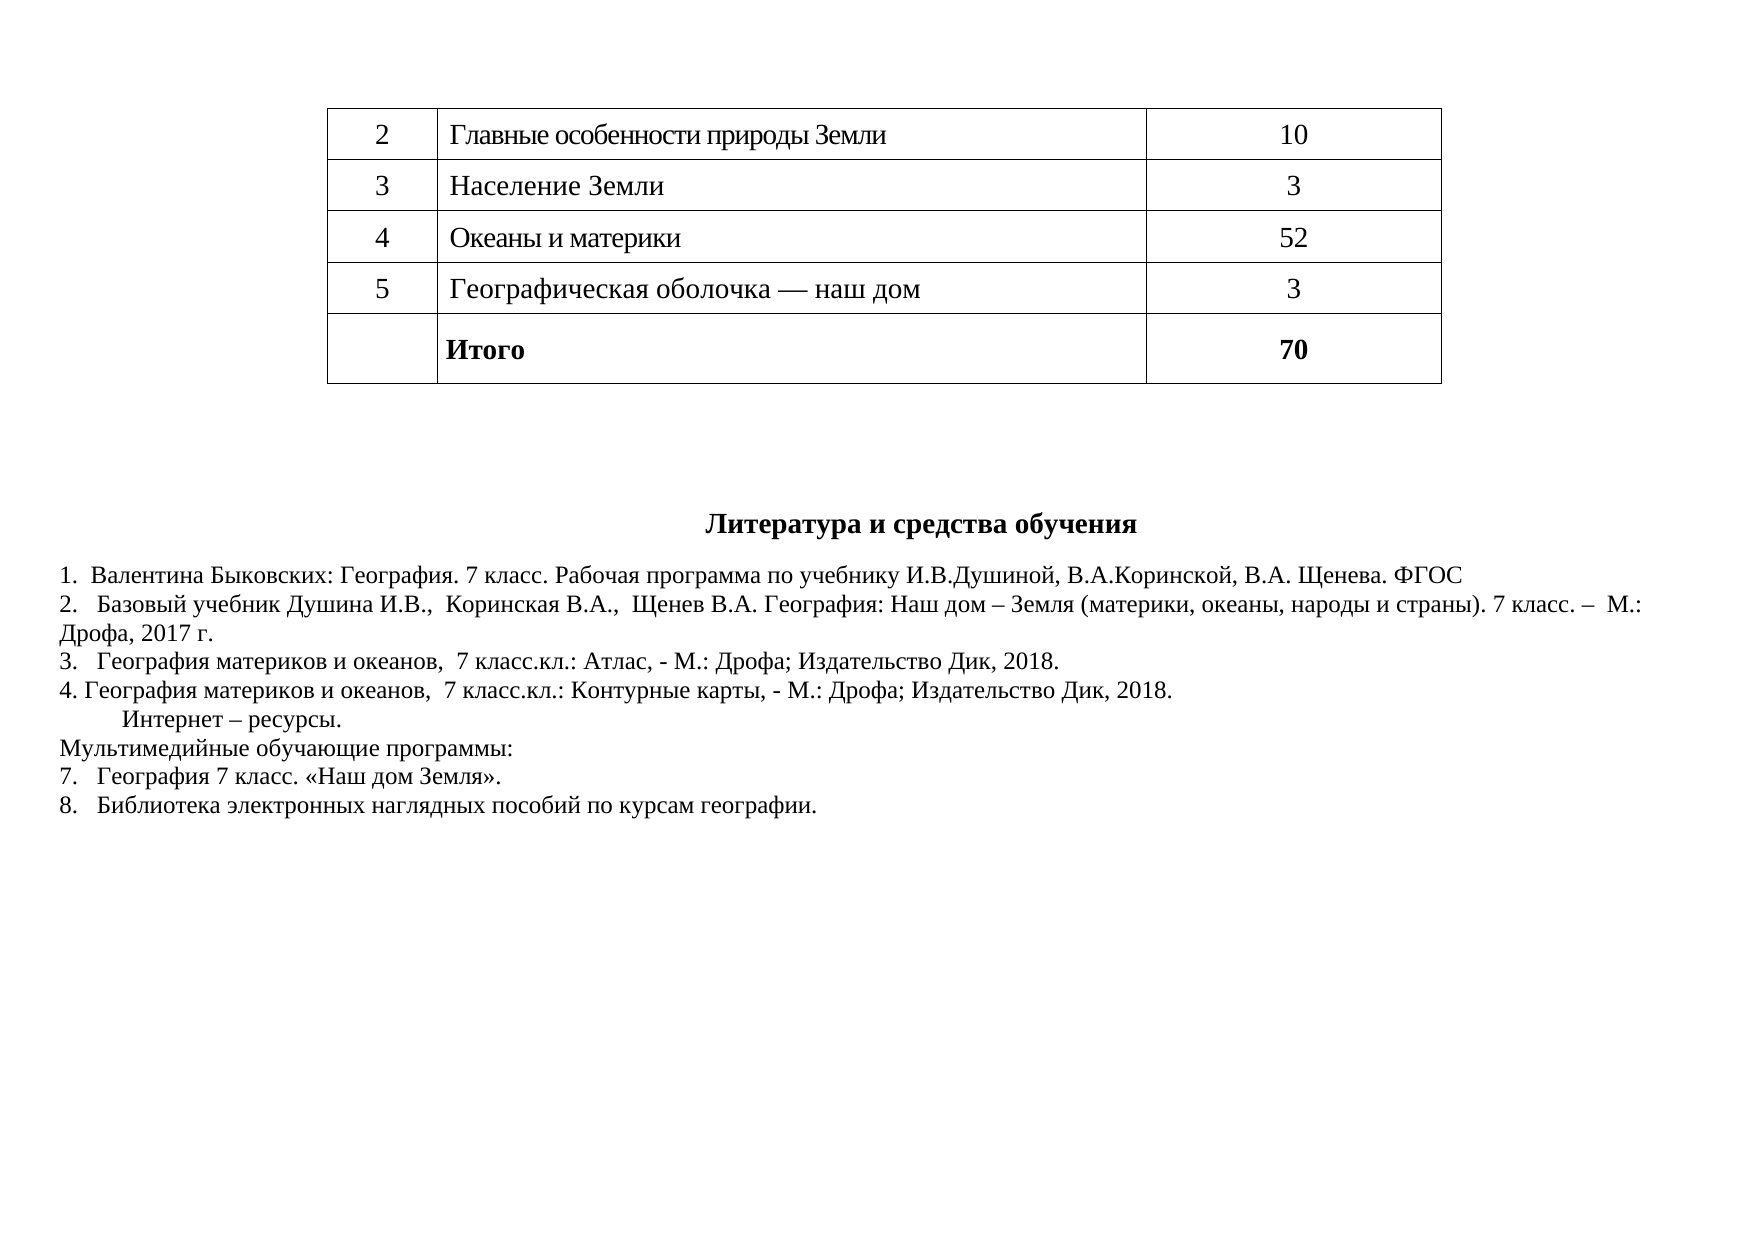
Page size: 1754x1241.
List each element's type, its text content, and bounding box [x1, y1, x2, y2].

table_cell Население Земли [438, 160, 1146, 210]
text Литература и средства обучения [59, 506, 1709, 539]
text 8. Библиотека электронных наглядных пособий по курсам географии. [59, 790, 1709, 819]
table_cell 3 [1147, 160, 1441, 210]
table_cell 5 [328, 263, 437, 313]
text Мультимедийные обучающие программы: [59, 733, 1709, 761]
table_cell 10 [1147, 109, 1441, 159]
text 7. География 7 класс. «Наш дом Земля». [59, 761, 1709, 790]
text 1. Валентина Быковских: География. 7 класс. Рабочая программа по учебнику И.В.Душиной, В.А.Коринской, В.А. Щенева. ФГОС [59, 560, 1709, 589]
table_cell 2 [328, 109, 437, 159]
table_cell 3 [328, 160, 437, 210]
table_cell Главные особенности природы Земли [438, 109, 1146, 159]
text 2. Базовый учебник Душина И.В., Коринская В.А., Щенев В.А. География: Наш дом – Земля (материки, океаны, народы и страны). 7 класс. – М.: Дрофа, 2017 г. [59, 589, 1709, 646]
table_cell 4 [328, 211, 437, 262]
table_cell 3 [1147, 263, 1441, 313]
list Интернет – ресурсы. [59, 704, 1709, 733]
table_cell 52 [1147, 211, 1441, 262]
text 3. География материков и океанов, 7 класс.кл.: Атлас, - М.: Дрофа; Издательство Дик, 2018. [59, 646, 1709, 675]
table_cell Океаны и материки [438, 211, 1146, 262]
table_cell [328, 314, 437, 383]
table_cell Итого [438, 314, 1146, 383]
table_cell 70 [1147, 314, 1441, 383]
table_cell Географическая оболочка — наш дом [438, 263, 1146, 313]
text 4. География материков и океанов, 7 класс.кл.: Контурные карты, - М.: Дрофа; Издательство Дик, 2018. [59, 675, 1709, 704]
